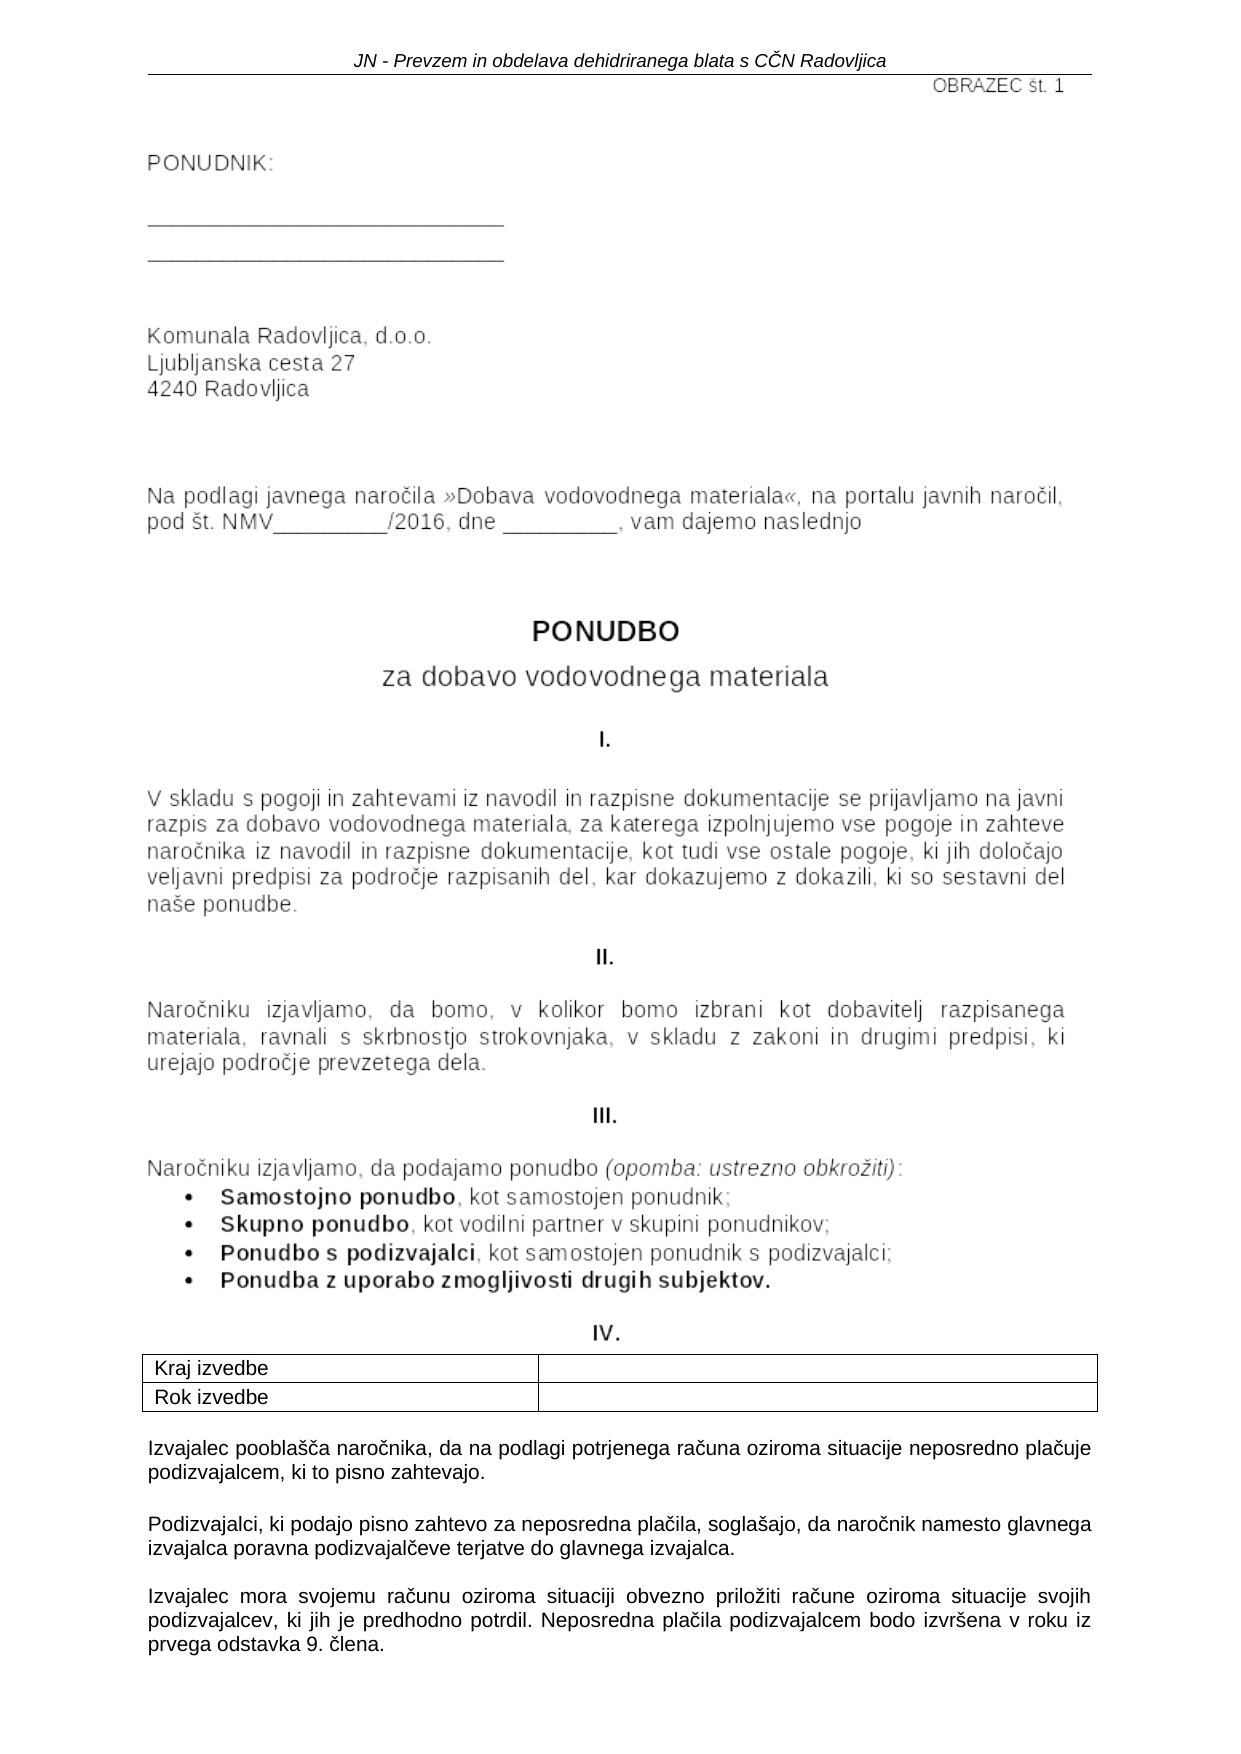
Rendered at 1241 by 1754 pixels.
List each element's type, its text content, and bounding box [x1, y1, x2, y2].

table_cell [539, 1383, 1097, 1411]
table_cell Rok izvedbe [143, 1383, 538, 1411]
text Podizvajalci, ki podajo pisno zahtevo za neposredna plačila, soglašajo, da naročnik namesto glavnega izvajalca poravna podizvajalčeve terjatve do glavnega izvajalca. [148, 1512, 1092, 1560]
table_cell Kraj izvedbe [143, 1355, 538, 1382]
text Izvajalec mora svojemu računu oziroma situaciji obvezno priložiti račune oziroma situacije svojih podizvajalcev, ki jih je predhodno potrdil. Neposredna plačila podizvajalcem bodo izvršena v roku iz prvega odstavka 9. člena. [148, 1584, 1092, 1656]
text Izvajalec pooblašča naročnika, da na podlagi potrjenega računa oziroma situacije neposredno plačuje podizvajalcem, ki to pisno zahtevajo. [148, 1436, 1092, 1484]
table_cell [539, 1355, 1097, 1382]
